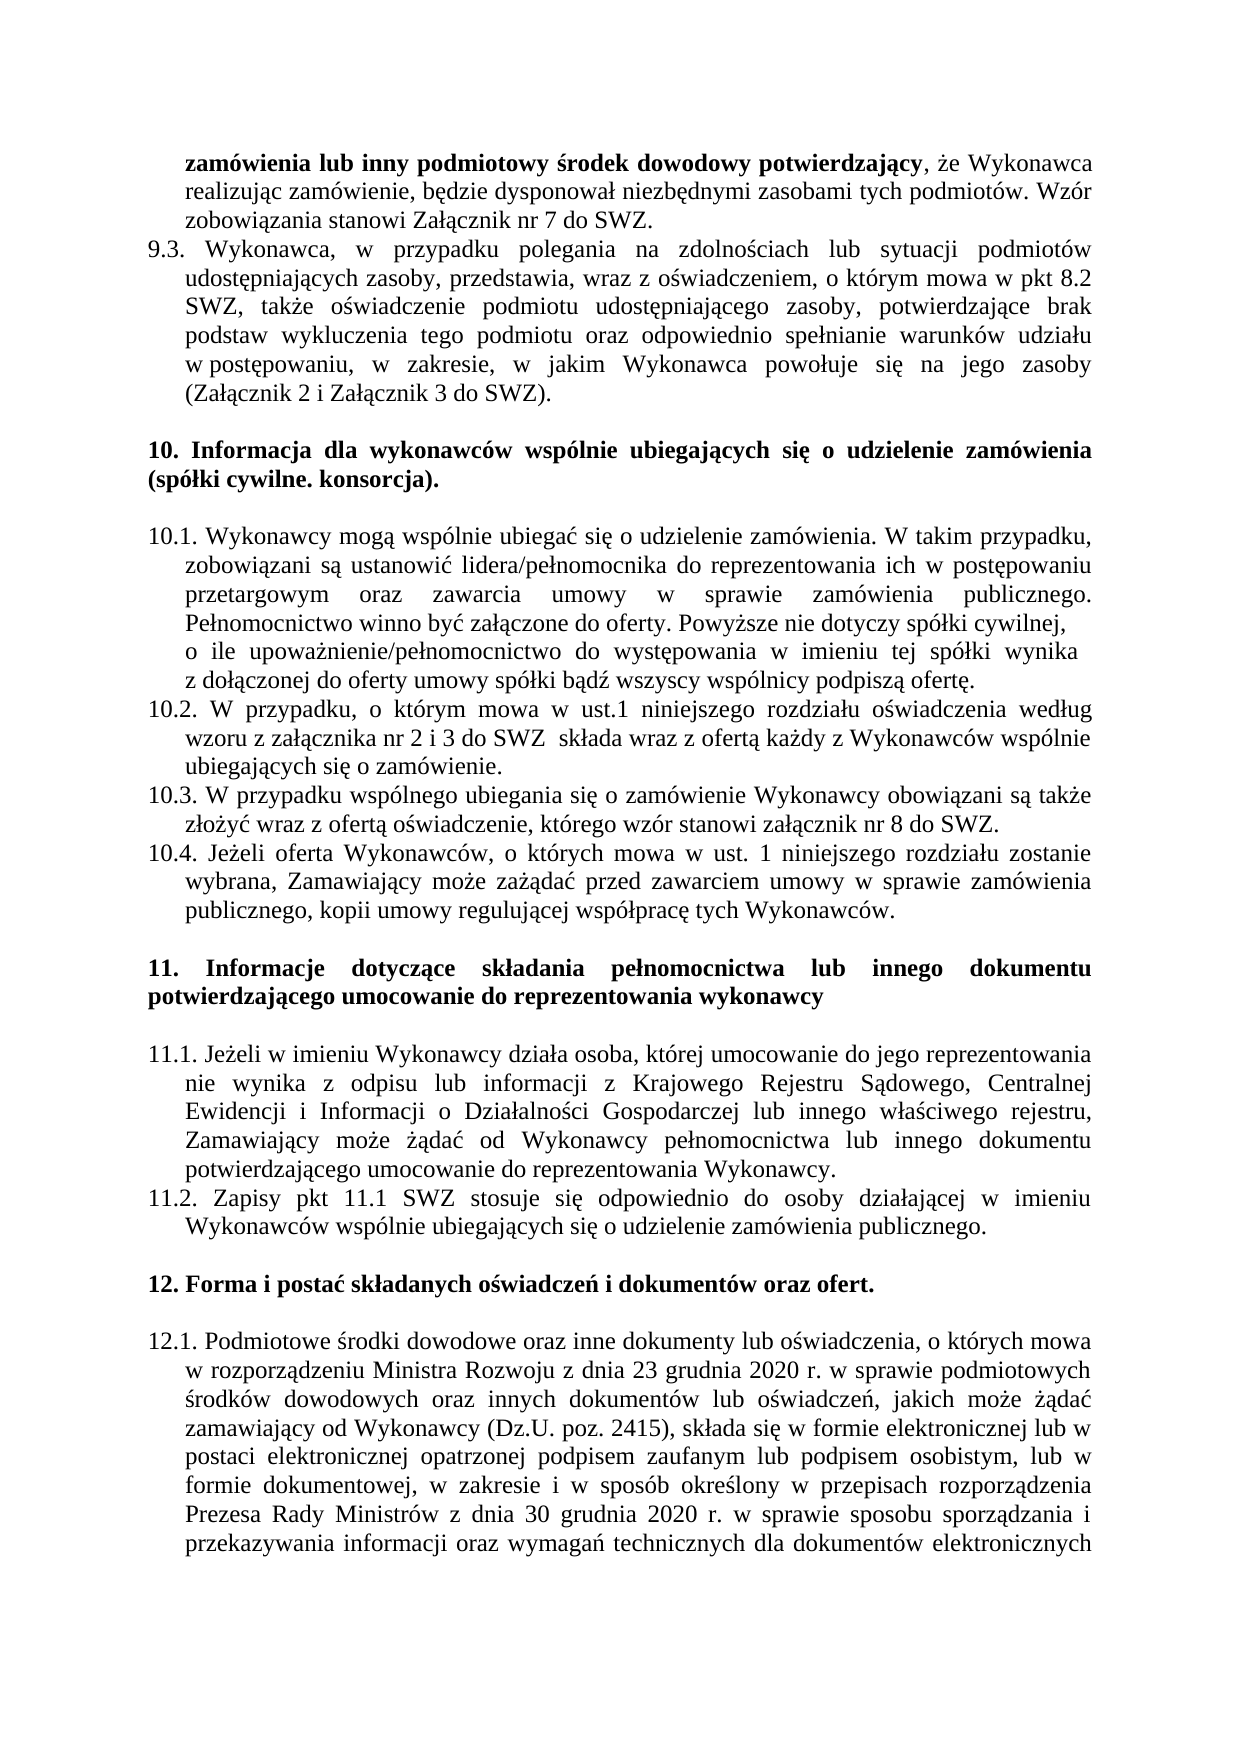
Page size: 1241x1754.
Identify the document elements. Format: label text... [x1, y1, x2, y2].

text 10.3. W przypadku wspólnego ubiegania się o zamówienie Wykonawcy obowiązani są także złożyć wraz z ofertą oświadczenie, którego wzór stanowi załącznik nr 8 do SWZ. [148, 780, 1093, 838]
text o ile upoważnienie/pełnomocnictwo do występowania w imieniu tej spółki wynika z dołączonej do oferty umowy spółki bądź wszyscy wspólnicy podpiszą ofertę. [185, 636, 1093, 694]
text 9.3. Wykonawca, w przypadku polegania na zdolnościach lub sytuacji podmiotów udostępniających zasoby, przedstawia, wraz z oświadczeniem, o którym mowa w pkt 8.2 SWZ, także oświadczenie podmiotu udostępniającego zasoby, potwierdzające brak podstaw wykluczenia tego podmiotu oraz odpowiednio spełnianie warunków udziału w postępowaniu, w zakresie, w jakim Wykonawca powołuje się na jego zasoby (Załącznik 2 i Załącznik 3 do SWZ). [148, 234, 1093, 406]
text 11.1. Jeżeli w imieniu Wykonawcy działa osoba, której umocowanie do jego reprezentowania nie wynika z odpisu lub informacji z Krajowego Rejestru Sądowego, Centralnej Ewidencji i Informacji o Działalności Gospodarczej lub innego właściwego rejestru, Zamawiający może żądać od Wykonawcy pełnomocnictwa lub innego dokumentu potwierdzającego umocowanie do reprezentowania Wykonawcy. [148, 1039, 1093, 1183]
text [148, 148, 1093, 234]
text 12. Forma i postać składanych oświadczeń i dokumentów oraz ofert. [148, 1269, 1093, 1298]
text 11.2. Zapisy pkt 11.1 SWZ stosuje się odpowiednio do osoby działającej w imieniu Wykonawców wspólnie ubiegających się o udzielenie zamówienia publicznego. [148, 1183, 1093, 1240]
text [148, 1326, 1093, 1556]
text 10.1. Wykonawcy mogą wspólnie ubiegać się o udzielenie zamówienia. W takim przypadku, zobowiązani są ustanowić lidera/pełnomocnika do reprezentowania ich w postępowaniu przetargowym oraz zawarcia umowy w sprawie zamówienia publicznego. Pełnomocnictwo winno być załączone do oferty. Powyższe nie dotyczy spółki cywilnej, [148, 521, 1093, 636]
text 10.2. W przypadku, o którym mowa w ust.1 niniejszego rozdziału oświadczenia według wzoru z załącznika nr 2 i 3 do SWZ składa wraz z ofertą każdy z Wykonawców wspólnie ubiegających się o zamówienie. [148, 694, 1093, 780]
text 11. Informacje dotyczące składania pełnomocnictwa lub innego dokumentu potwierdzającego umocowanie do reprezentowania wykonawcy [148, 953, 1093, 1010]
text 10. Informacja dla wykonawców wspólnie ubiegających się o udzielenie zamówienia (spółki cywilne. konsorcja). [148, 435, 1093, 493]
text 10.4. Jeżeli oferta Wykonawców, o których mowa w ust. 1 niniejszego rozdziału zostanie wybrana, Zamawiający może zażądać przed zawarciem umowy w sprawie zamówienia publicznego, kopii umowy regulującej współpracę tych Wykonawców. [148, 838, 1093, 924]
